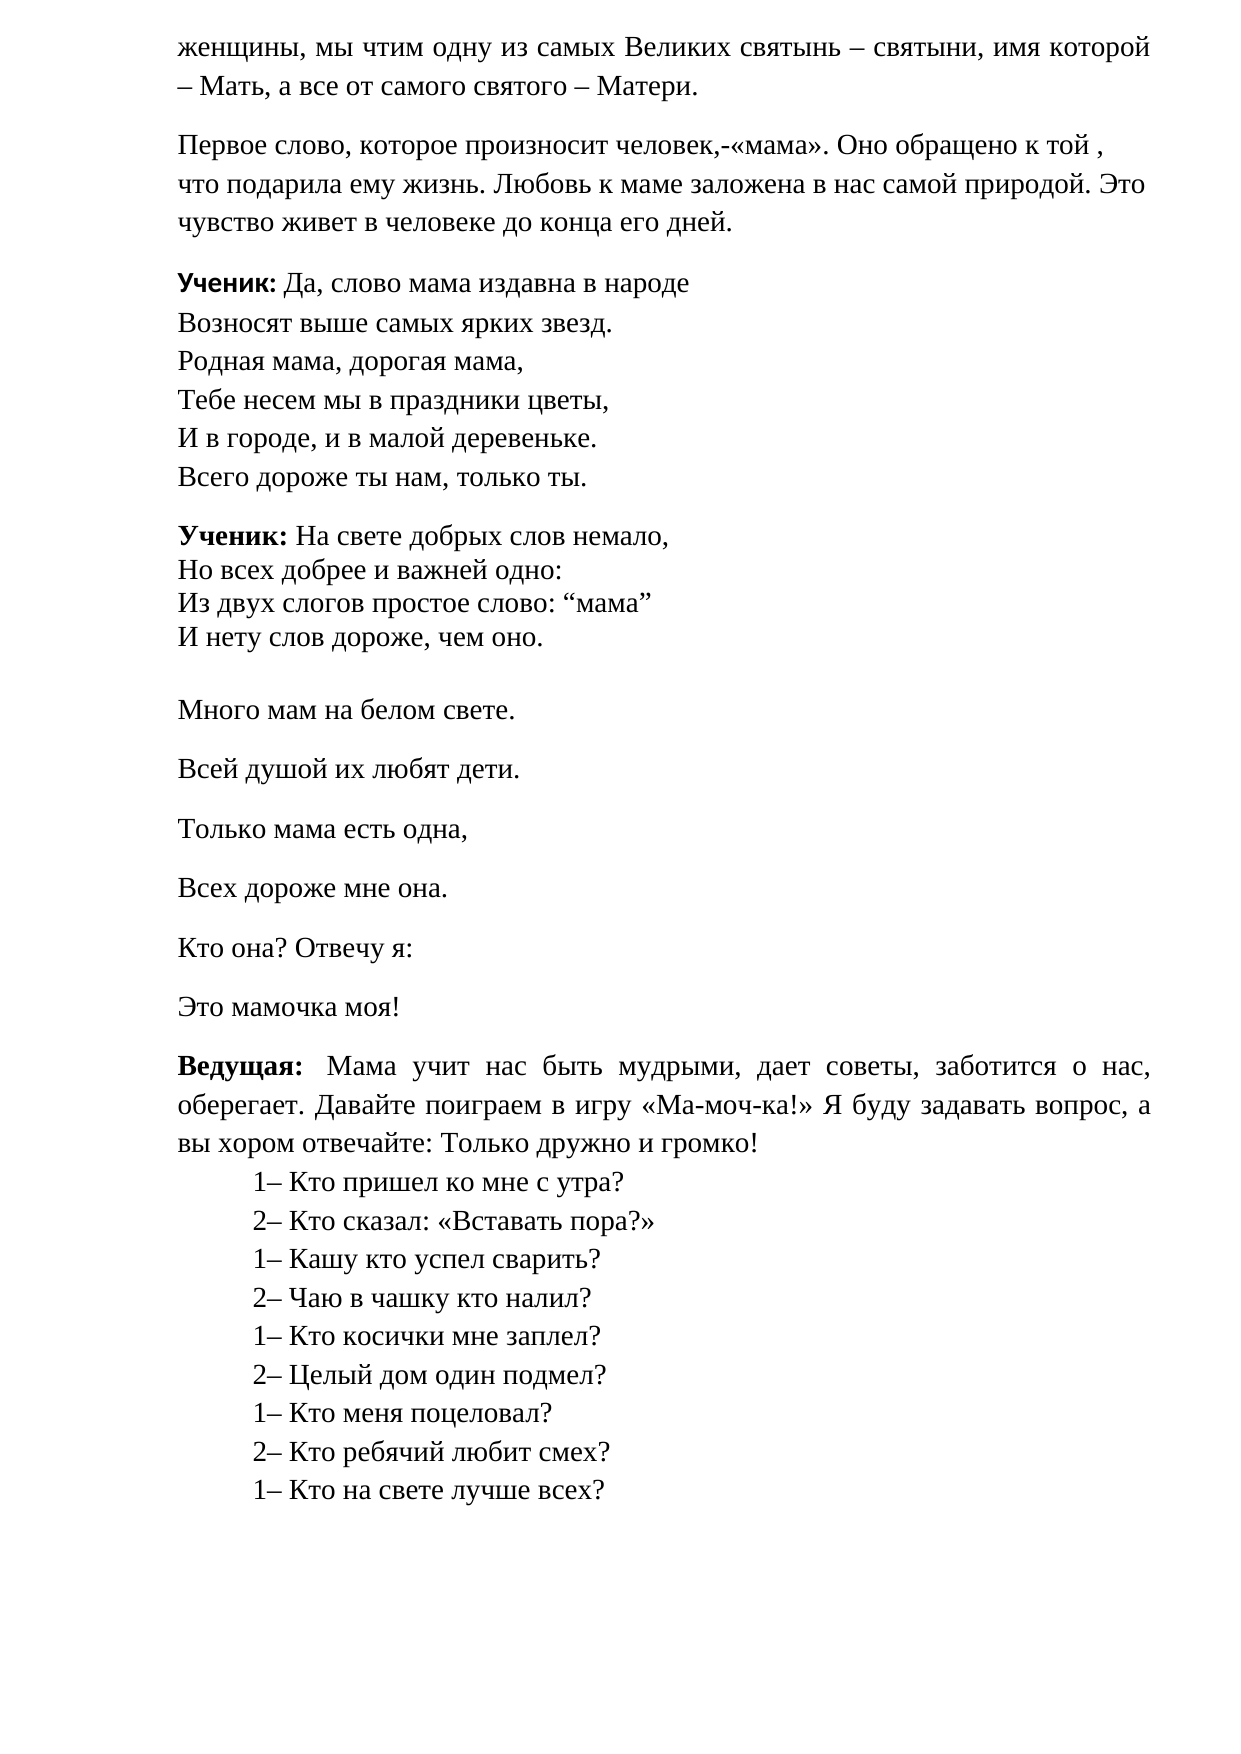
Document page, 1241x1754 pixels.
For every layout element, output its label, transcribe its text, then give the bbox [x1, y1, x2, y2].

list Тебе несем мы в праздники цветы, [177, 382, 1152, 416]
text 1– Кто пришел ко мне с утра? [177, 1164, 1152, 1198]
text Ведущая: Мама учит нас быть мудрыми, дает советы, заботится о нас, оберегает. Давайте поиграем в игру «Ма-моч-ка!» Я буду задавать вопрос, а вы хором отвечайте: Только дружно и громко! [177, 1048, 1152, 1159]
text Много мам на белом свете. [177, 692, 1152, 726]
text Это мамочка моя! [177, 989, 1152, 1023]
text 2– Кто ребячий любит смех? [177, 1434, 1152, 1467]
text 2– Целый дом один подмел? [177, 1357, 1152, 1390]
list Возносят выше самых ярких звезд. [177, 305, 1152, 338]
text 1– Кто косички мне заплел? [177, 1318, 1152, 1352]
text Кто она? Отвечу я: [177, 930, 1152, 963]
list Всего дороже ты нам, только ты. [177, 459, 1152, 493]
text 2– Кто сказал: «Вставать пора?» [177, 1203, 1152, 1236]
text Только мама есть одна, [177, 811, 1152, 844]
text 1– Кто меня поцеловал? [177, 1395, 1152, 1429]
text Всех дороже мне она. [177, 870, 1152, 904]
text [177, 29, 1152, 102]
text Всей душой их любят дети. [177, 752, 1152, 785]
text 1– Кто на свете лучше всех? [177, 1472, 1152, 1506]
text Ученик: На свете добрых слов немало, Но всех добрее и важней одно: Из двух слогов простое слово: “мама” И нету слов дороже, чем оно. [177, 518, 1152, 653]
list И в городе, и в малой деревеньке. [177, 421, 1152, 454]
text 1– Кашу кто успел сварить? [177, 1241, 1152, 1275]
text Первое слово, которое произносит человек,-«мама». Оно обращено к той , что подарила ему жизнь. Любовь к маме заложена в нас самой природой. Это чувство живет в человеке до конца его дней. [177, 127, 1152, 238]
text 2– Чаю в чашку кто налил? [177, 1280, 1152, 1313]
list Родная мама, дорогая мама, [177, 343, 1152, 377]
list Ученик: Да, слово мама издавна в народе [177, 264, 1152, 299]
